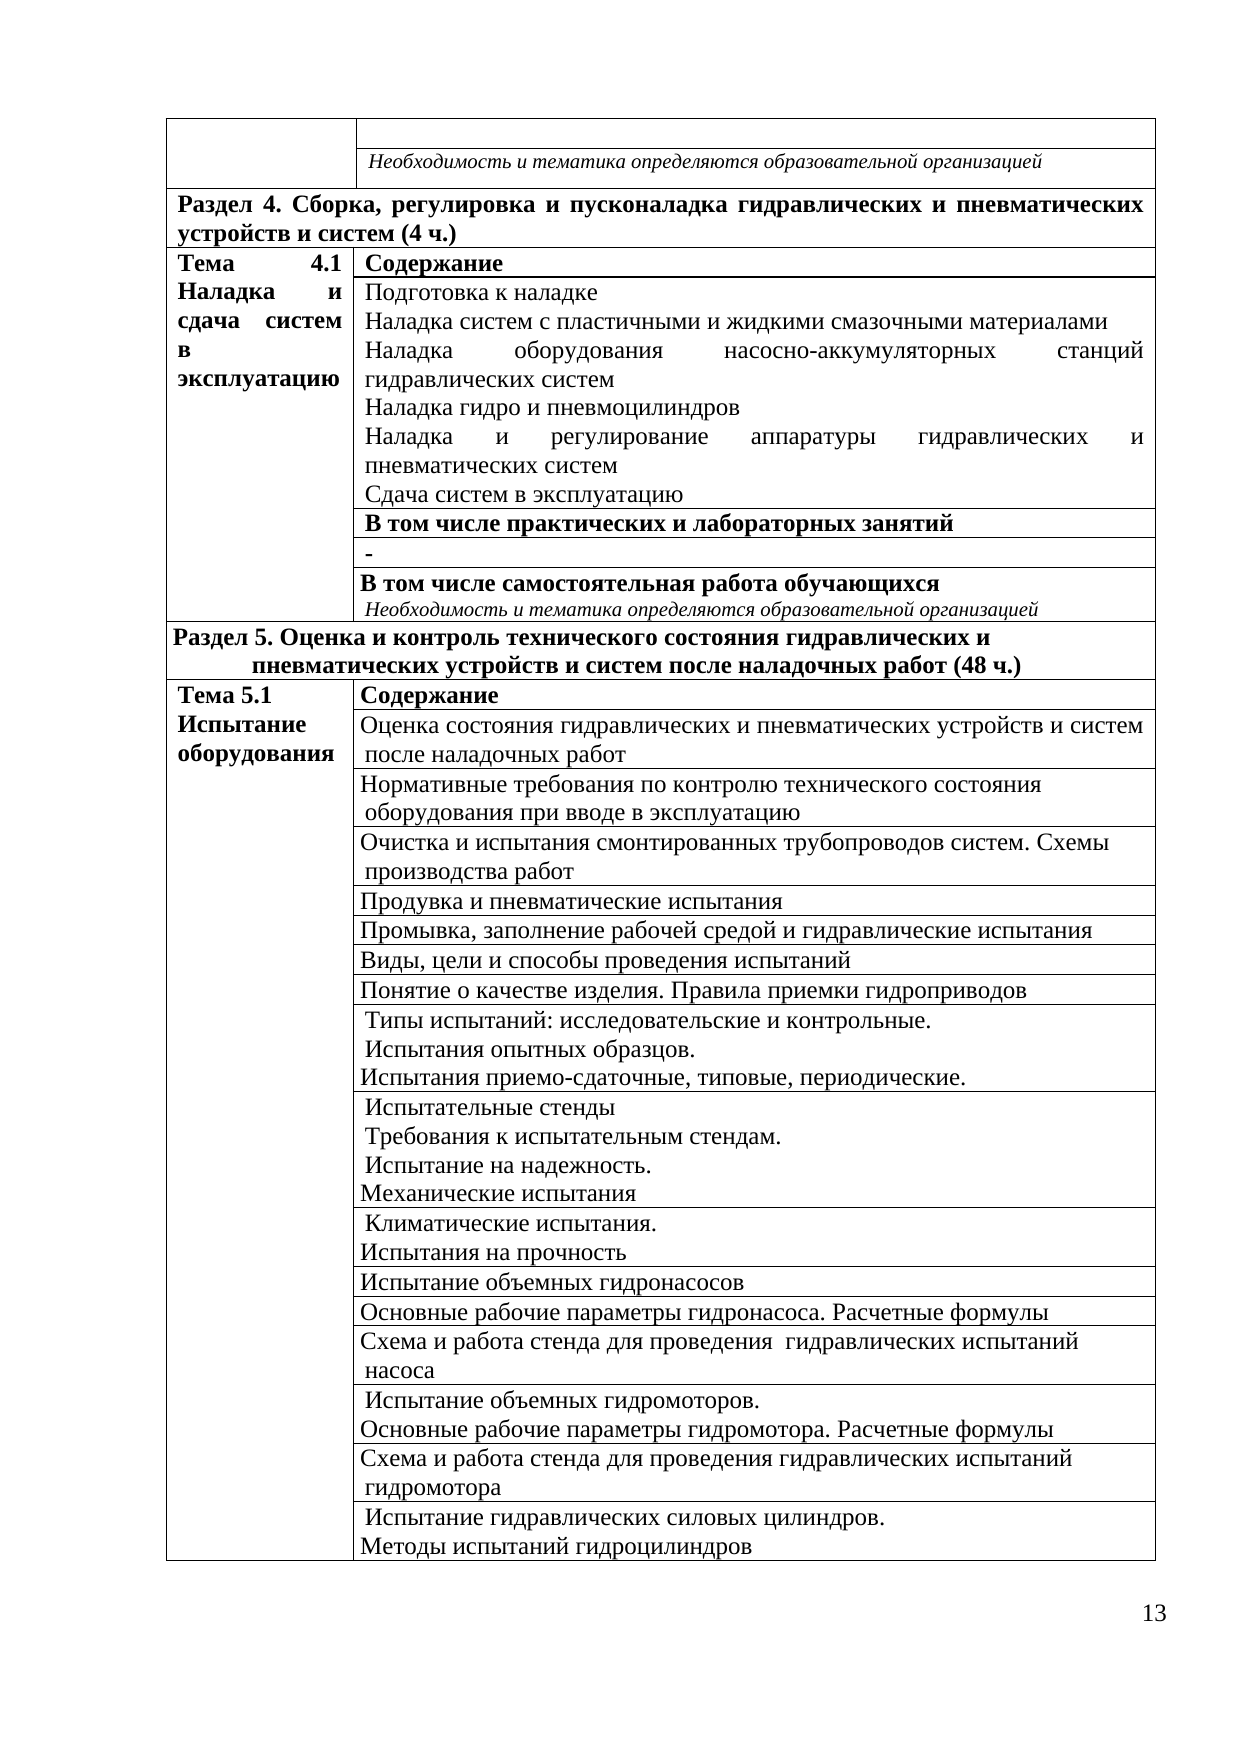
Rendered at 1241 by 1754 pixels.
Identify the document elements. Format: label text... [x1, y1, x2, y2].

table_cell Основные рабочие параметры гидронасоса. Расчетные формулы [354, 1297, 1155, 1325]
table_cell Испытательные стенды Требования к испытательным стендам. Испытание на надежность. Механические испытания [354, 1092, 1155, 1207]
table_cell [357, 119, 1155, 148]
table_cell Климатические испытания. Испытания на прочность [354, 1208, 1155, 1266]
table_cell В том числе самостоятельная работа обучающихся Необходимость и тематика определяются образовательной организацией [354, 568, 1155, 621]
table_cell Типы испытаний: исследовательские и контрольные. Испытания опытных образцов. Испытания приемо-сдаточные, типовые, периодические. [354, 1005, 1155, 1091]
table_cell Испытание объемных гидромоторов. Основные рабочие параметры гидромотора. Расчетные формулы [354, 1385, 1155, 1442]
table_cell Очистка и испытания смонтированных трубопроводов систем. Схемы производства работ [354, 827, 1155, 885]
table_cell Нормативные требования по контролю технического состояния оборудования при вводе в эксплуатацию [354, 769, 1155, 826]
table_cell Схема и работа стенда для проведения гидравлических испытаний гидромотора [354, 1444, 1155, 1501]
table_cell Тема 5.1 Испытание оборудования [167, 680, 353, 1559]
table_cell Раздел 4. Сборка, регулировка и пусконаладка гидравлических и пневматических устройств и систем (4 ч.) [167, 189, 1155, 247]
table_cell Схема и работа стенда для проведения гидравлических испытаний насоса [354, 1326, 1155, 1384]
table_cell Испытание гидравлических силовых цилиндров. Методы испытаний гидроцилиндров [354, 1502, 1155, 1559]
table_cell Подготовка к наладке Наладка систем с пластичными и жидкими смазочными материалами Наладка оборудования насосно-аккумуляторных станций гидравлических систем Наладка гидро и пневмоцилиндров Наладка и регулирование аппаратуры гидравлических и пневматических систем Сдача систем в эксплуатацию [354, 278, 1155, 507]
table_cell Понятие о качестве изделия. Правила приемки гидроприводов [354, 975, 1155, 1004]
table_cell - [354, 538, 1155, 567]
table_cell Испытание объемных гидронасосов [354, 1267, 1155, 1296]
table_cell Тема 4.1 Наладка и сдача систем в эксплуатацию [167, 248, 353, 621]
table_cell Содержание [354, 680, 1155, 709]
table_cell Необходимость и тематика определяются образовательной организацией [357, 149, 1155, 188]
table_cell Оценка состояния гидравлических и пневматических устройств и систем после наладочных работ [354, 710, 1155, 768]
table_cell Виды, цели и способы проведения испытаний [354, 945, 1155, 974]
table_cell Продувка и пневматические испытания [354, 886, 1155, 914]
table_cell Раздел 5. Оценка и контроль технического состояния гидравлических и пневматических устройств и систем после наладочных работ (48 ч.) [167, 622, 1155, 679]
table_cell Содержание [354, 248, 1155, 276]
table_cell В том числе практических и лабораторных занятий [354, 509, 1155, 537]
table_cell Промывка, заполнение рабочей средой и гидравлические испытания [354, 916, 1155, 944]
